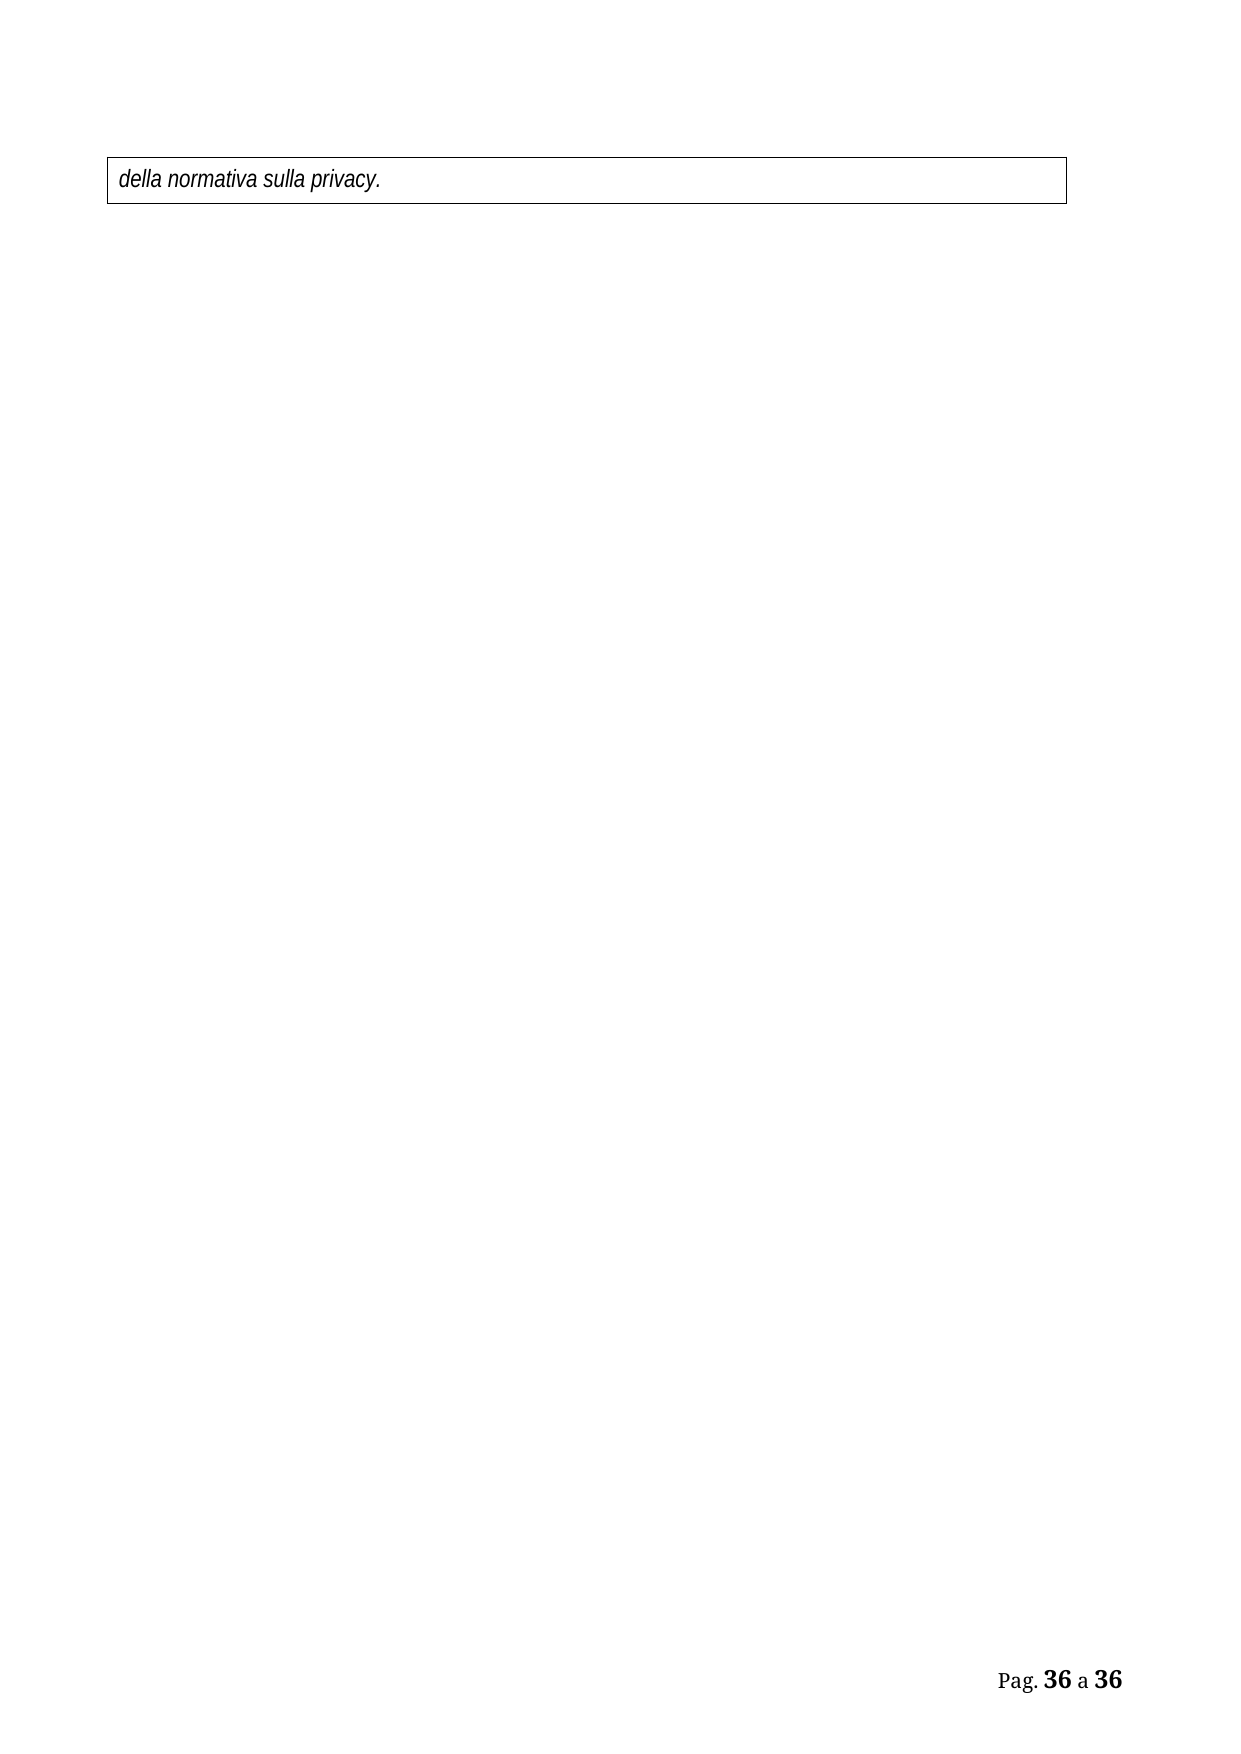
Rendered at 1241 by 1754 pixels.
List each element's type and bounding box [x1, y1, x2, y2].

table_header [108, 158, 1066, 203]
